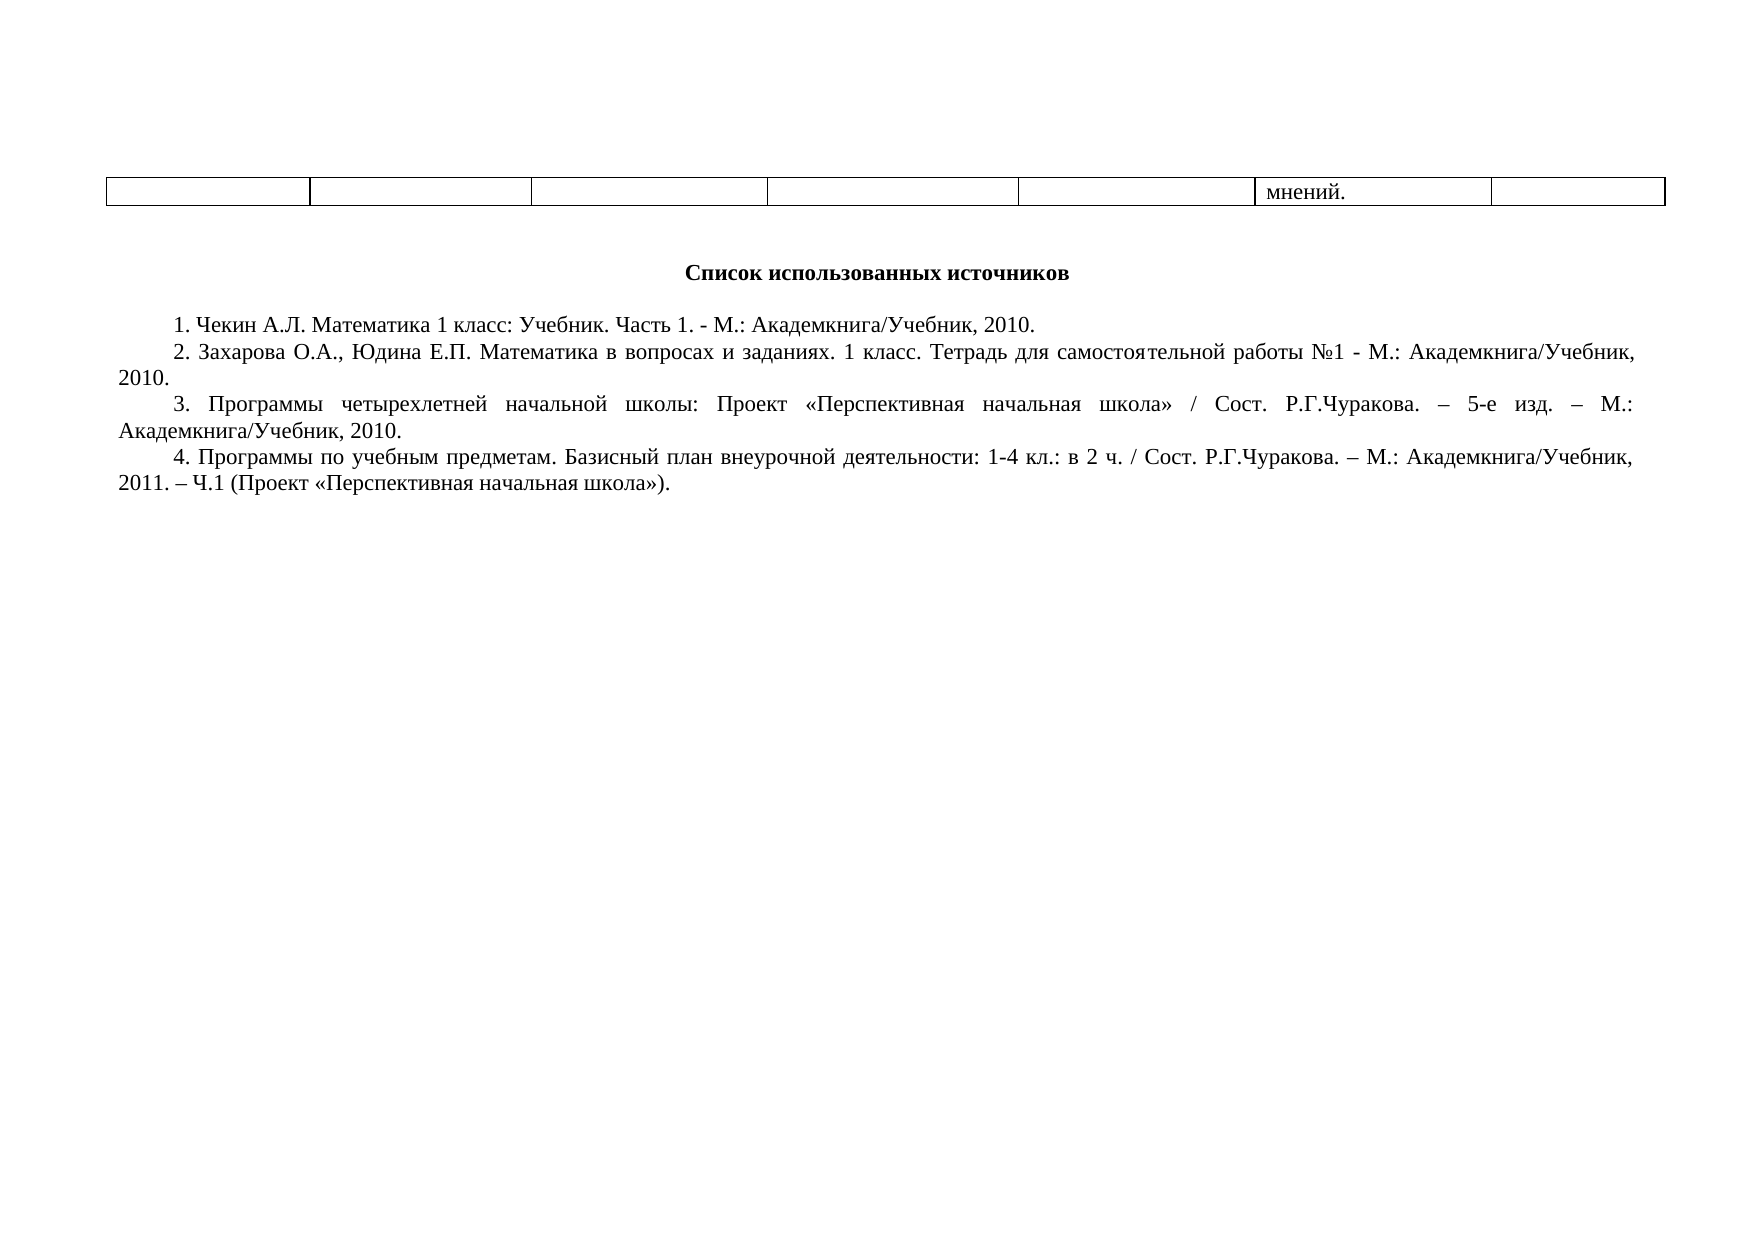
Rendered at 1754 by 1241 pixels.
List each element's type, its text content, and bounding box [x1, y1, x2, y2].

text 3. Программы четырехлетней начальной школы: Проект «Перспективная начальная школа» / Сост. Р.Г.Чуракова. – 5-е изд. – М.: Академкнига/Учебник, 2010. [118, 390, 1636, 443]
text Список использованных источников [118, 259, 1636, 285]
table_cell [311, 178, 531, 204]
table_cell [1019, 178, 1254, 204]
text 1. Чекин А.Л. Математика 1 класс: Учебник. Часть 1. - М.: Академкнига/Учебник, 2010. [118, 311, 431, 338]
table_cell - [1492, 178, 1664, 204]
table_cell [1256, 178, 1491, 204]
text 4. Программы по учебным предметам. Базисный план внеурочной деятельности: 1-4 кл.: в 2 ч. / Сост. Р.Г.Чуракова. – М.: Академкнига/Учебник, 2011. – Ч.1 (Проект «Перспективная начальная школа»). [118, 443, 1636, 496]
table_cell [768, 178, 1018, 204]
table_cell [532, 178, 767, 204]
text 1. Чекин А.Л. Математика 1 класс: Учебник. Часть 1. - М.: Академкнига/Учебник, 2010. [688, 311, 1636, 338]
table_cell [107, 178, 309, 204]
text 2. Захарова О.А., Юдина Е.П. Математика в вопросах и заданиях. 1 класс. Тетрадь для самостоятельной работы №1 - М.: Академкнига/Учебник, 2010. [118, 338, 1636, 390]
